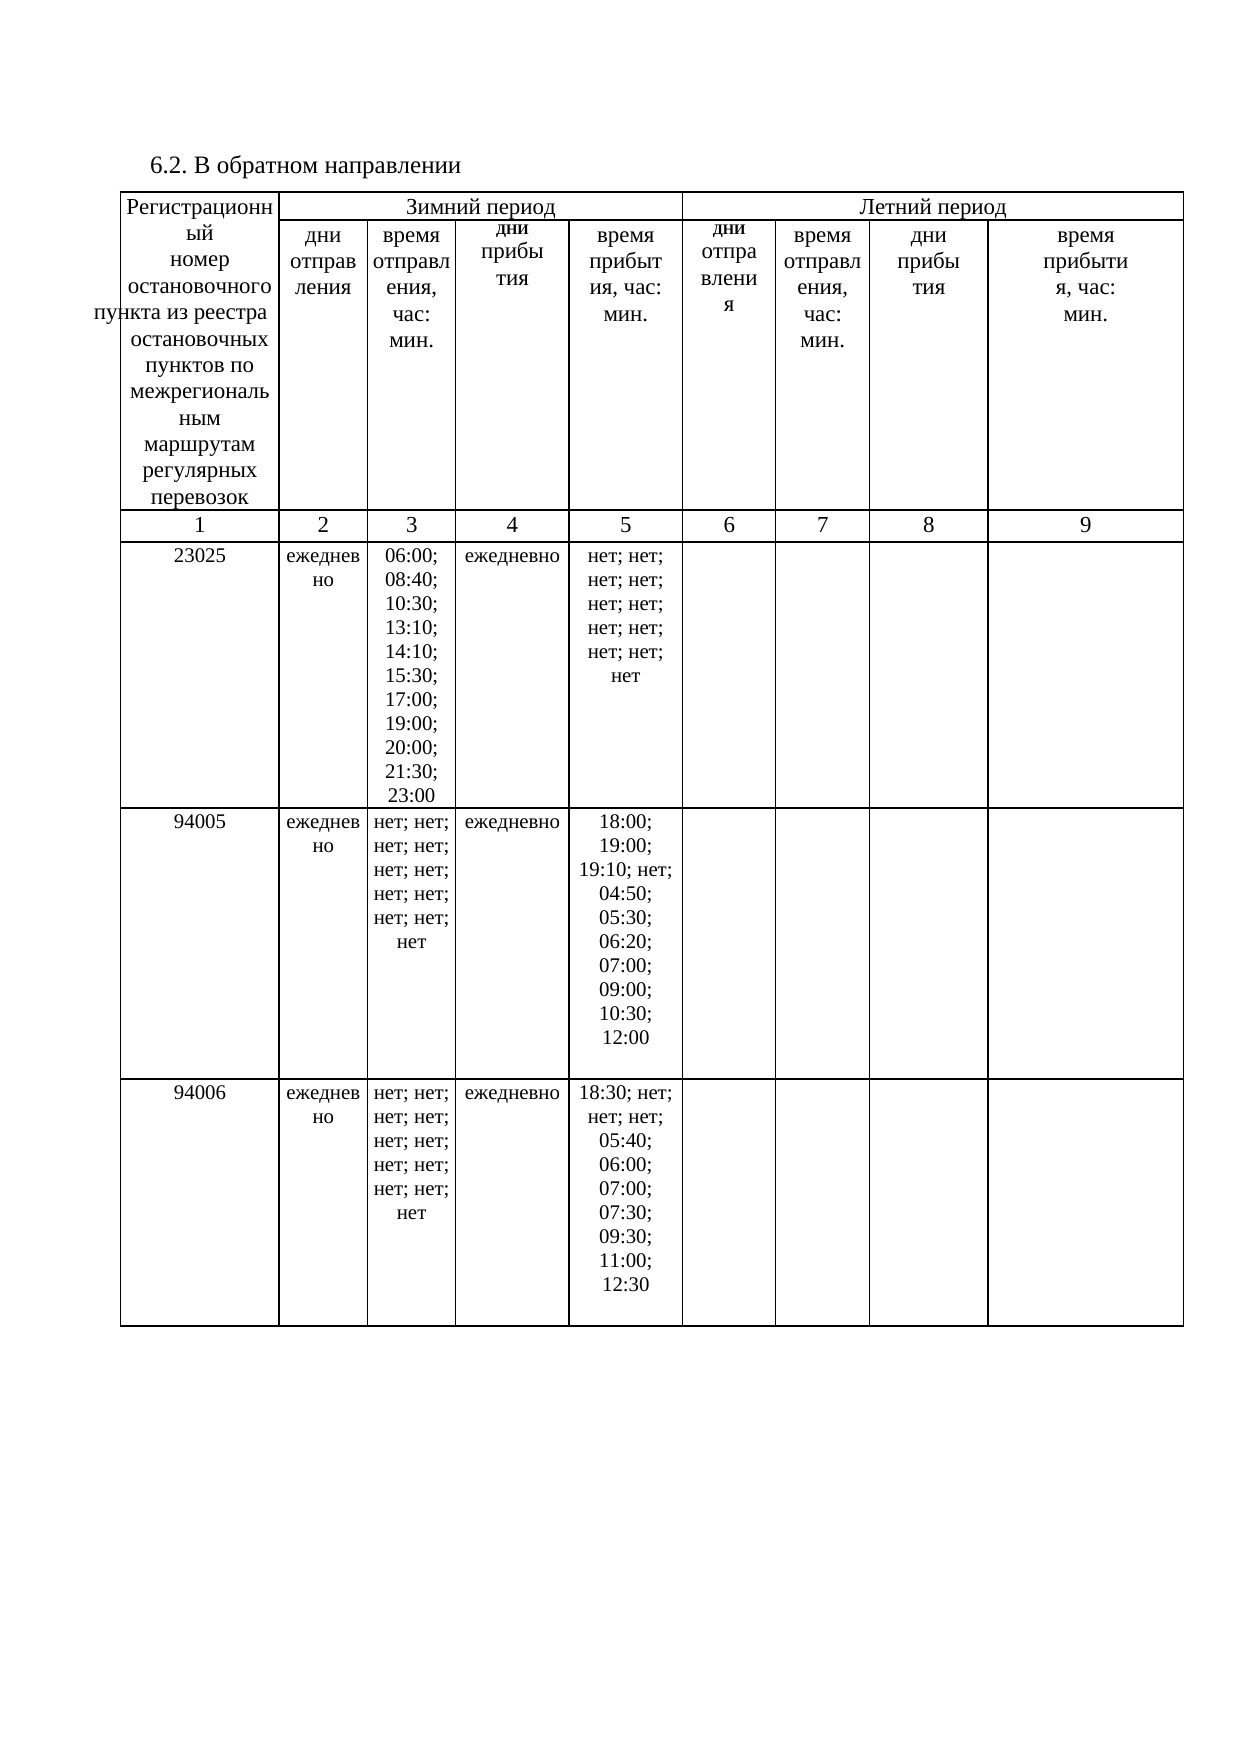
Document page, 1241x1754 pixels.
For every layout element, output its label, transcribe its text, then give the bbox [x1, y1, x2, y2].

table_cell 9 [989, 511, 1183, 541]
table_cell нет; нет; нет; нет; нет; нет; нет; нет; нет; нет; нет [368, 809, 455, 1078]
table_cell время отправл ения, час: мин. [368, 221, 455, 509]
table_cell 94005 [121, 809, 278, 1078]
table_cell дни прибы тия [870, 221, 987, 509]
table_cell [776, 543, 869, 807]
table_cell ДНИ отпра влени я [683, 221, 775, 509]
table_cell 4 [456, 511, 568, 541]
table_cell ежедневно [280, 543, 367, 807]
table_cell [989, 543, 1183, 807]
table_cell 5 [570, 511, 682, 541]
table_cell время отправл ения, час: мин. [776, 221, 869, 509]
table_cell ежедневно [456, 809, 568, 1078]
table_cell 3 [368, 511, 455, 541]
table_cell 18:00; 19:00; 19:10; нет; 04:50; 05:30; 06:20; 07:00; 09:00; 10:30; 12:00 [570, 809, 682, 1078]
table_cell дни отправ ления [280, 221, 367, 509]
table_cell время прибыт ия, час: мин. [570, 221, 682, 509]
table_cell [989, 1080, 1183, 1325]
table_cell [870, 543, 987, 807]
table_cell [683, 809, 775, 1078]
table_cell 6 [683, 511, 775, 541]
table_cell нет; нет; нет; нет; нет; нет; нет; нет; нет; нет; нет [368, 1080, 455, 1325]
table_cell 7 [776, 511, 869, 541]
table_cell 8 [870, 511, 987, 541]
table_cell 23025 [121, 543, 278, 807]
table_cell ежедневно [456, 543, 568, 807]
table_cell 2 [280, 511, 367, 541]
table_cell [776, 1080, 869, 1325]
table_header Летний период [683, 193, 1183, 219]
table_cell 06:00; 08:40; 10:30; 13:10; 14:10; 15:30; 17:00; 19:00; 20:00; 21:30; 23:00 [368, 543, 455, 807]
table_cell [776, 809, 869, 1078]
table_cell [989, 809, 1183, 1078]
text 6.2. В обратном направлении [150, 150, 1090, 179]
table_cell нет; нет; нет; нет; нет; нет; нет; нет; нет; нет; нет [570, 543, 682, 807]
table_cell [683, 543, 775, 807]
table_cell 1 [121, 511, 278, 541]
table_header Зимний период [280, 193, 682, 219]
table_cell время прибыти я, час: мин. [989, 221, 1183, 509]
table_cell [870, 1080, 987, 1325]
table_cell [683, 1080, 775, 1325]
table_cell 94006 [121, 1080, 278, 1325]
table_cell ежедневно [456, 1080, 568, 1325]
table_cell [870, 809, 987, 1078]
table_cell ДНИ прибы тия [456, 221, 568, 509]
table_cell ежедневно [280, 1080, 367, 1325]
table_cell ежедневно [280, 809, 367, 1078]
table_header Регистрационный номер остановочного пункта из реестра остановочных пунктов по межрегиональным маршрутам регулярных перевозок [121, 193, 278, 509]
table_cell 18:30; нет; нет; нет; 05:40; 06:00; 07:00; 07:30; 09:30; 11:00; 12:30 [570, 1080, 682, 1325]
